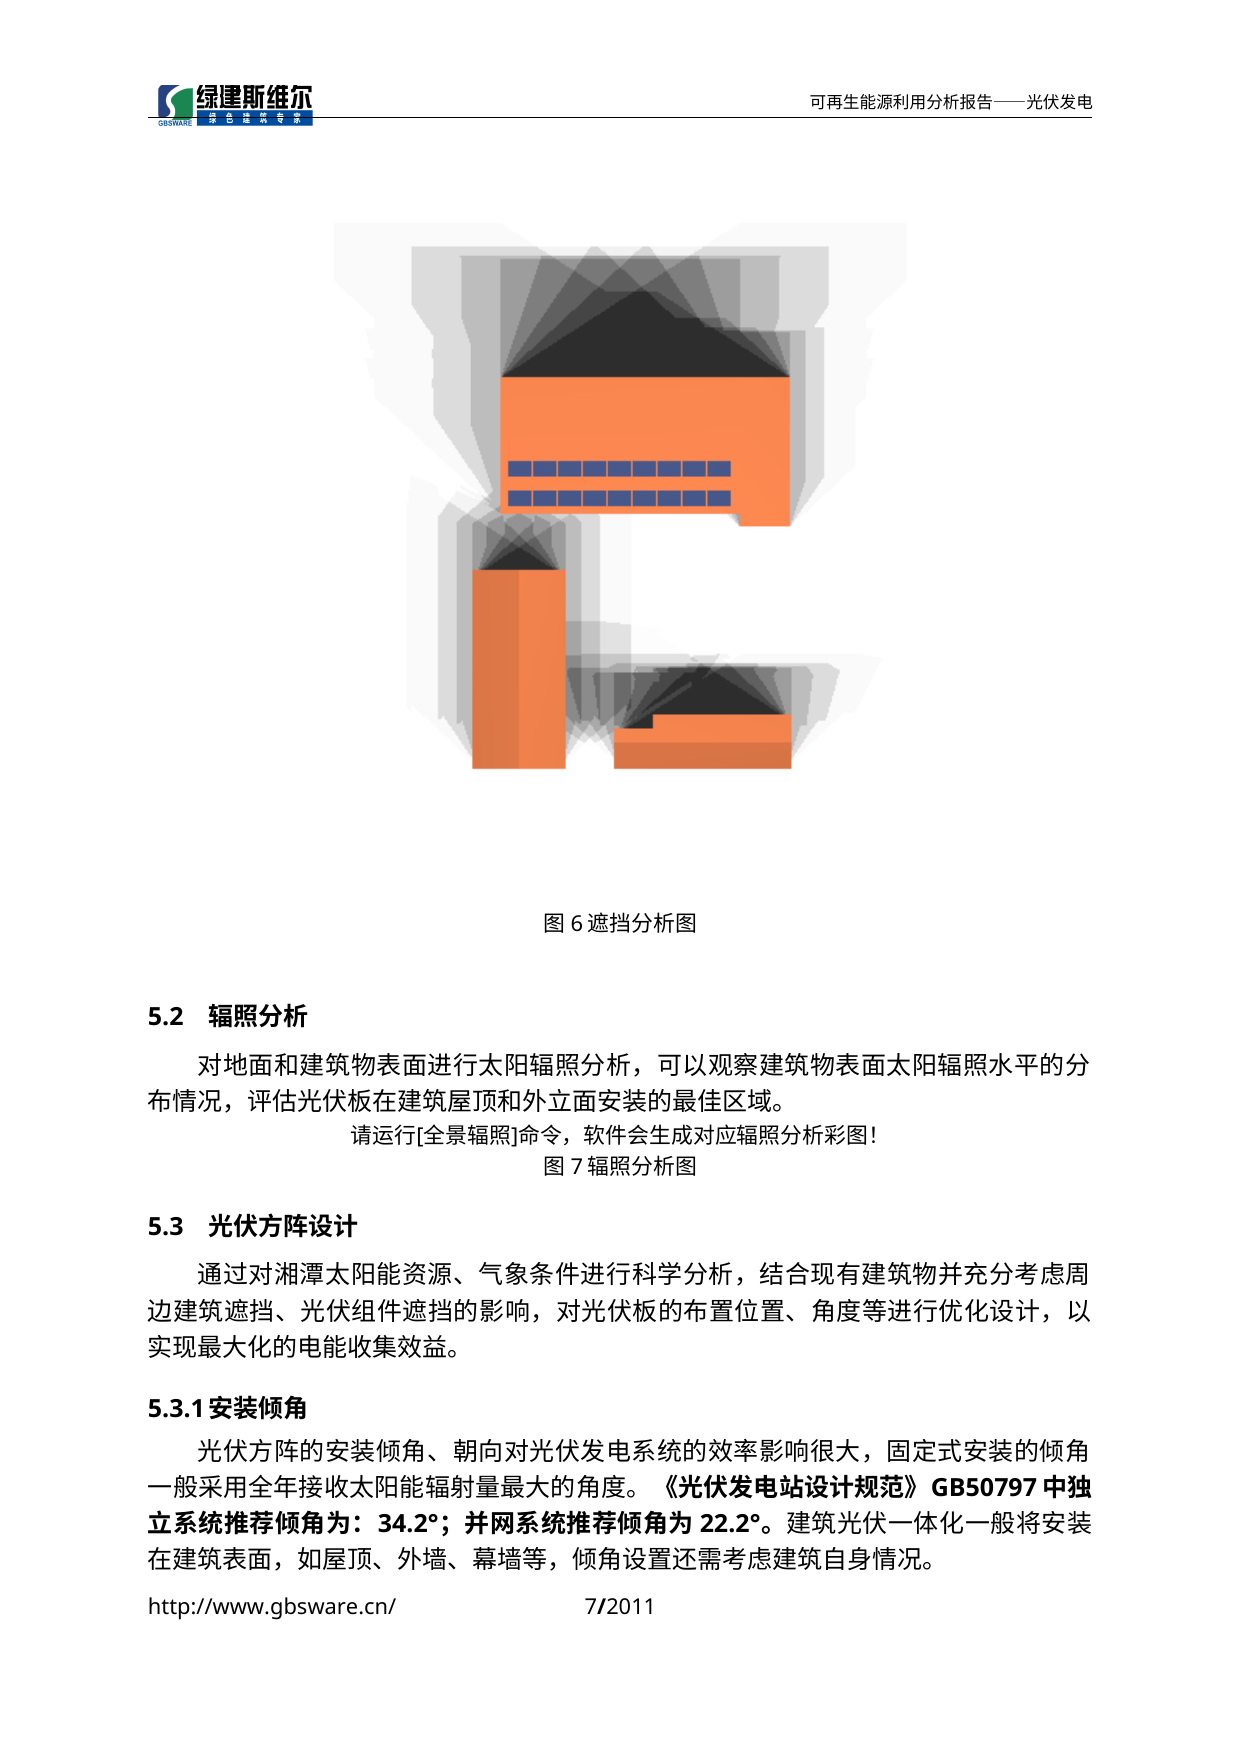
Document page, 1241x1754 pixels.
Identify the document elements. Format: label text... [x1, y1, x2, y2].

subtitle 光伏方阵设计 [148, 1206, 1092, 1242]
text 对地面和建筑物表面进行太阳辐照分析，可以观察建筑物表面太阳辐照水平的分布情况，评估光伏板在建筑屋顶和外立面安装的最佳区域。 [148, 1045, 1092, 1118]
subtitle 辐照分析 [148, 996, 1092, 1033]
text 图 7辐照分析图 [148, 1149, 1092, 1181]
picture [155, 155, 1085, 906]
text 通过对湘潭太阳能资源、气象条件进行科学分析，结合现有建筑物并充分考虑周边建筑遮挡、光伏组件遮挡的影响，对光伏板的布置位置、角度等进行优化设计，以实现最大化的电能收集效益。 [148, 1255, 1092, 1364]
subtitle 安装倾角 [148, 1389, 1092, 1425]
picture [154, 118, 314, 127]
picture [154, 85, 314, 117]
text 请运行[全景辐照]命令，软件会生成对应辐照分析彩图！ [148, 1118, 1092, 1149]
text 光伏方阵的安装倾角、朝向对光伏发电系统的效率影响很大，固定式安装的倾角一般采用全年接收太阳能辐射量最大的角度。《光伏发电站设计规范》GB50797中独立系统推荐倾角为：34.2°；并网系统推荐倾角为22.2°。建筑光伏一体化一般将安装在建筑表面，如屋顶、外墙、幕墙等，倾角设置还需考虑建筑自身情况。 [148, 1431, 1092, 1576]
text 图 6遮挡分析图 [148, 906, 1092, 937]
